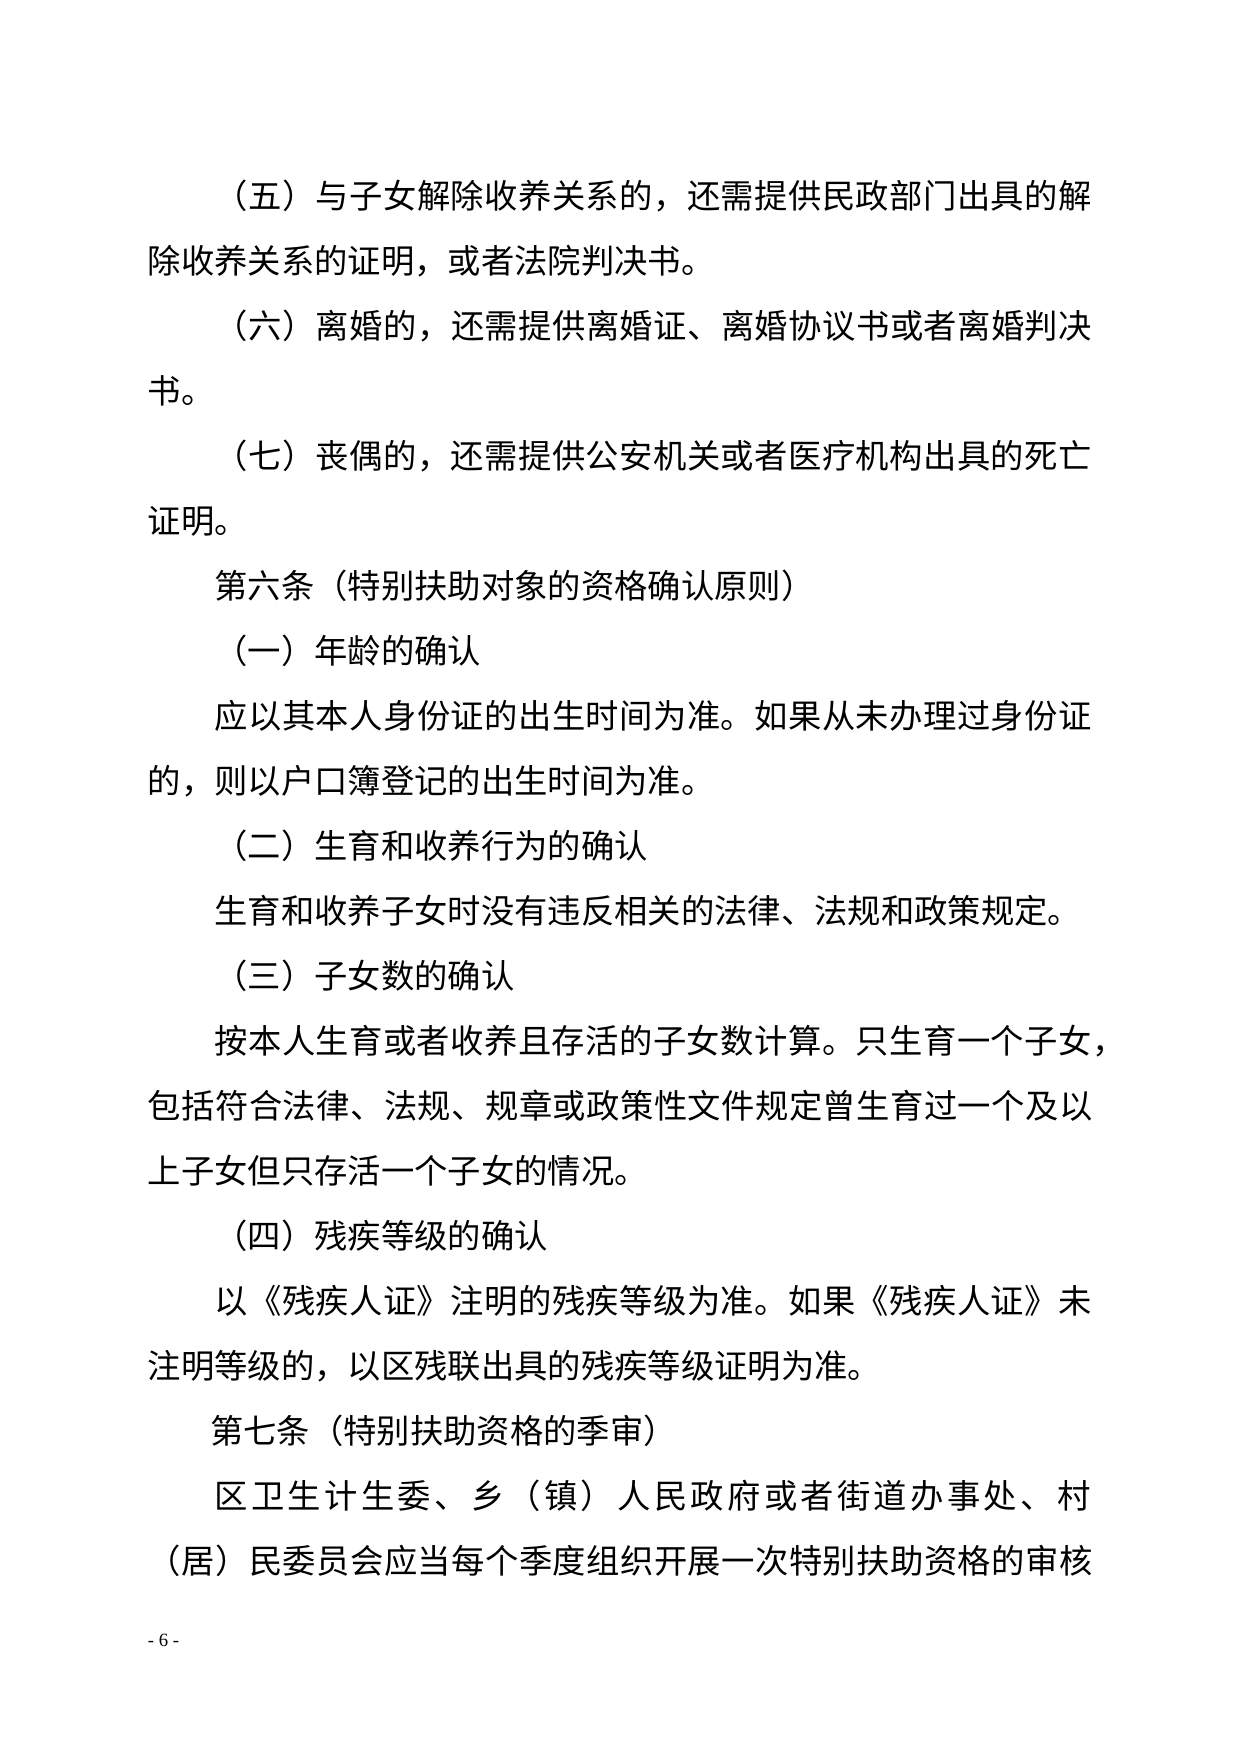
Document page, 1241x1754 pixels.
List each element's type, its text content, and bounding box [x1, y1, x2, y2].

text 第七条（特别扶助资格的季审） [148, 1397, 1092, 1462]
text （一）年龄的确认 [148, 617, 1092, 682]
text 按本人生育或者收养且存活的子女数计算。只生育一个子女，包括符合法律、法规、规章或政策性文件规定曾生育过一个及以上子女但只存活一个子女的情况。 [148, 1007, 1092, 1202]
text （四）残疾等级的确认 [148, 1202, 1092, 1267]
text 以《残疾人证》注明的残疾等级为准。如果《残疾人证》未注明等级的，以区残联出具的残疾等级证明为准。 [148, 1267, 1092, 1397]
text （二）生育和收养行为的确认 [148, 812, 1092, 877]
text （六）离婚的，还需提供离婚证、离婚协议书或者离婚判决书。 [148, 292, 1092, 422]
text （五）与子女解除收养关系的，还需提供民政部门出具的解除收养关系的证明，或者法院判决书。 [148, 162, 1092, 292]
text 应以其本人身份证的出生时间为准。如果从未办理过身份证的，则以户口簿登记的出生时间为准。 [148, 682, 1092, 812]
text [148, 1462, 1092, 1592]
text （三）子女数的确认 [148, 942, 1092, 1007]
text 第六条（特别扶助对象的资格确认原则） [148, 552, 1092, 617]
text （七）丧偶的，还需提供公安机关或者医疗机构出具的死亡证明。 [148, 422, 1092, 552]
text 生育和收养子女时没有违反相关的法律、法规和政策规定。 [148, 877, 1092, 942]
